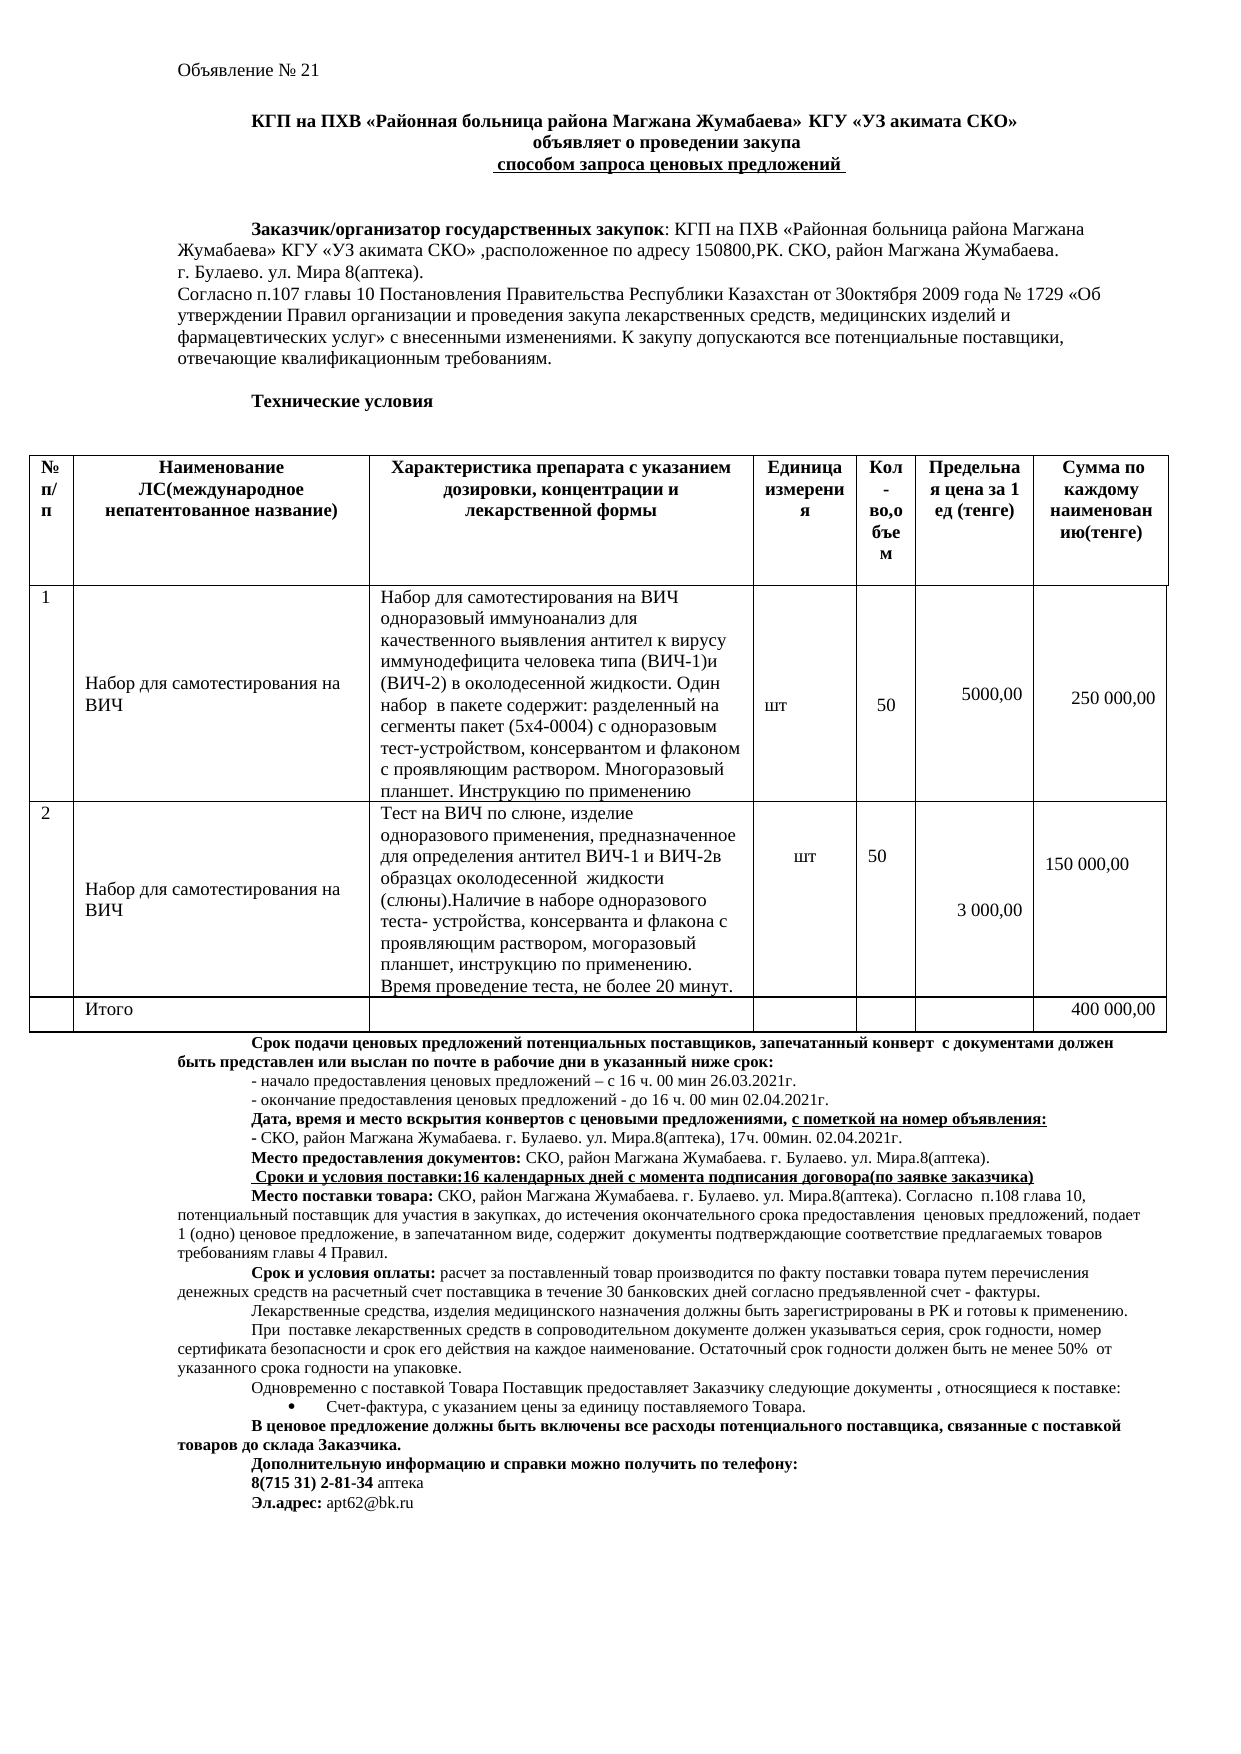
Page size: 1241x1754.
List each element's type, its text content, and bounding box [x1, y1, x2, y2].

table_cell шт [754, 802, 856, 996]
text Лекарственные средства, изделия медицинского назначения должны быть зарегистрированы в РК и готовы к применению. [177, 1301, 1152, 1320]
table_cell [30, 998, 73, 1031]
table_cell шт [754, 586, 856, 801]
table_cell 5000,00 [916, 586, 1033, 801]
table_cell 50 [857, 586, 915, 801]
text Срок и условия оплаты: расчет за поставленный товар производится по факту поставки товара путем перечисления денежных средств на расчетный счет поставщика в течение 30 банковских дней согласно предъявленной счет - фактуры. [177, 1262, 1152, 1301]
text Сроки и условия поставки:16 календарных дней с момента подписания договора(по заявке заказчика) [177, 1167, 1152, 1186]
table_header Предельная цена за 1 ед (тенге) [916, 456, 1033, 584]
table_header Единица измерения [754, 456, 856, 584]
text - начало предоставления ценовых предложений – с 16 ч. 00 мин 26.03.2021г. [706, 1071, 1152, 1090]
table_cell 1 [30, 586, 73, 801]
text - окончание предоставления ценовых предложений - до 16 ч. 00 мин 02.04.2021г. [710, 1090, 1152, 1109]
table_header № п/п [30, 456, 73, 584]
table_cell 250 000,00 [1034, 586, 1166, 801]
table_cell [857, 998, 915, 1031]
table_cell Набор для самотестирования на ВИЧ [74, 802, 369, 996]
text Место поставки товара: СКО, район Магжана Жумабаева. г. Булаево. ул. Мира.8(аптека). Согласно п.108 глава 10, потенциальный поставщик для участия в закупках, до истечения окончательного срока предоставления ценовых предложений, подает 1 (одно) ценовое предложение, в запечатанном виде, содержит документы подтверждающие соответствие предлагаемых товаров требованиям главы 4 Правил. [177, 1186, 1152, 1262]
text г. Булаево. ул. Мира 8(аптека). [177, 261, 1152, 282]
text Дата, время и место вскрытия конвертов с ценовыми предложениями, с пометкой на номер объявления: [177, 1109, 1152, 1128]
text Дополнительную информацию и справки можно получить по телефону: [177, 1454, 1152, 1473]
list Счет-фактура, с указанием цены за единицу поставляемого Товара. [288, 1397, 1152, 1416]
text При поставке лекарственных средств в сопроводительном документе должен указываться серия, срок годности, номер сертификата безопасности и срок его действия на каждое наименование. Остаточный срок годности должен быть не менее 50% от указанного срока годности на упаковке. [177, 1320, 1152, 1377]
table_cell Набор для самотестирования на ВИЧ [74, 586, 369, 801]
text - СКО, район Магжана Жумабаева. г. Булаево. ул. Мира.8(аптека), 17ч. 00мин. 02.04.2021г. [808, 1128, 1152, 1147]
text - начало предоставления ценовых предложений – с 16 ч. 00 мин 26.03.2021г. [177, 1071, 636, 1090]
table_header Наименование ЛС(международное непатентованное название) [74, 456, 369, 584]
table_header Сумма по каждому наименованию(тенге) [1034, 456, 1168, 584]
text - окончание предоставления ценовых предложений - до 16 ч. 00 мин 02.04.2021г. [177, 1090, 669, 1109]
text - СКО, район Магжана Жумабаева. г. Булаево. ул. Мира.8(аптека), 17ч. 00мин. 02.04.2021г. [177, 1128, 746, 1147]
text Срок подачи ценовых предложений потенциальных поставщиков, запечатанный конверт с документами должен быть представлен или выслан по почте в рабочие дни в указанный ниже срок: [177, 1033, 1152, 1071]
text Объявление № 21 [177, 59, 1152, 81]
text Заказчик/организатор государственных закупок: КГП на ПХВ «Районная больница района Магжана Жумабаева» КГУ «УЗ акимата СКО» ,расположенное по адресу 150800,РК. СКО, район Магжана Жумабаева. [177, 218, 1152, 261]
text Эл.адрес: apt62@bk.ru [177, 1492, 1152, 1512]
table_cell 3 000,00 [916, 802, 1033, 996]
table_cell Итого [74, 998, 369, 1031]
text Согласно п.107 главы 10 Постановления Правительства Республики Казахстан от 30октября 2009 года № 1729 «Об утверждении Правил организации и проведения закупа лекарственных средств, медицинских изделий и фармацевтических услуг» с внесенными изменениями. К закупу допускаются все потенциальные поставщики, отвечающие квалификационным требованиям. [177, 282, 1152, 369]
text Одновременно с поставкой Товара Поставщик предоставляет Заказчику следующие документы , относящиеся к поставке: [177, 1377, 1152, 1397]
text В ценовое предложение должны быть включены все расходы потенциального поставщика, связанные с поставкой товаров до склада Заказчика. [177, 1416, 1152, 1454]
text объявляет о проведении закупа [177, 131, 1152, 153]
text 8(715 31) 2-81-34 аптека [177, 1473, 1152, 1492]
table_cell Набор для самотестирования на ВИЧ одноразовый иммуноанализ для качественного выявления антител к вирусу иммунодефицита человека типа (ВИЧ-1)и (ВИЧ-2) в околодесенной жидкости. Один набор в пакете содержит: разделенный на сегменты пакет (5х4-0004) с одноразовым тест-устройством, консервантом и флаконом с проявляющим раствором. Многоразовый планшет. Инструкцию по применению [370, 586, 753, 801]
table_cell 2 [30, 802, 73, 996]
text способом запроса ценовых предложений [177, 153, 1152, 174]
table_header Кол-во,объем [857, 456, 915, 584]
table_cell 150 000,00 [1034, 802, 1166, 996]
table_cell [370, 998, 753, 1031]
text Место предоставления документов: СКО, район Магжана Жумабаева. г. Булаево. ул. Мира.8(аптека). [177, 1147, 1152, 1167]
table_header Характеристика препарата с указанием дозировки, концентрации и лекарственной формы [370, 456, 753, 584]
table_cell [916, 998, 1033, 1031]
table_cell [754, 998, 856, 1031]
table_cell Тест на ВИЧ по слюне, изделие одноразового применения, предназначенное для определения антител ВИЧ-1 и ВИЧ-2в образцах околодесенной жидкости (слюны).Наличие в наборе одноразового теста- устройства, консерванта и флакона с проявляющим раствором, могоразовый планшет, инструкцию по применению. Время проведение теста, не более 20 минут. [370, 802, 753, 996]
table_cell 400 000,00 [1034, 998, 1166, 1031]
text Технические условия [177, 390, 1152, 412]
table_cell 50 [857, 802, 915, 996]
text КГП на ПХВ «Районная больница района Магжана Жумабаева» КГУ «УЗ акимата СКО» [177, 110, 1152, 131]
